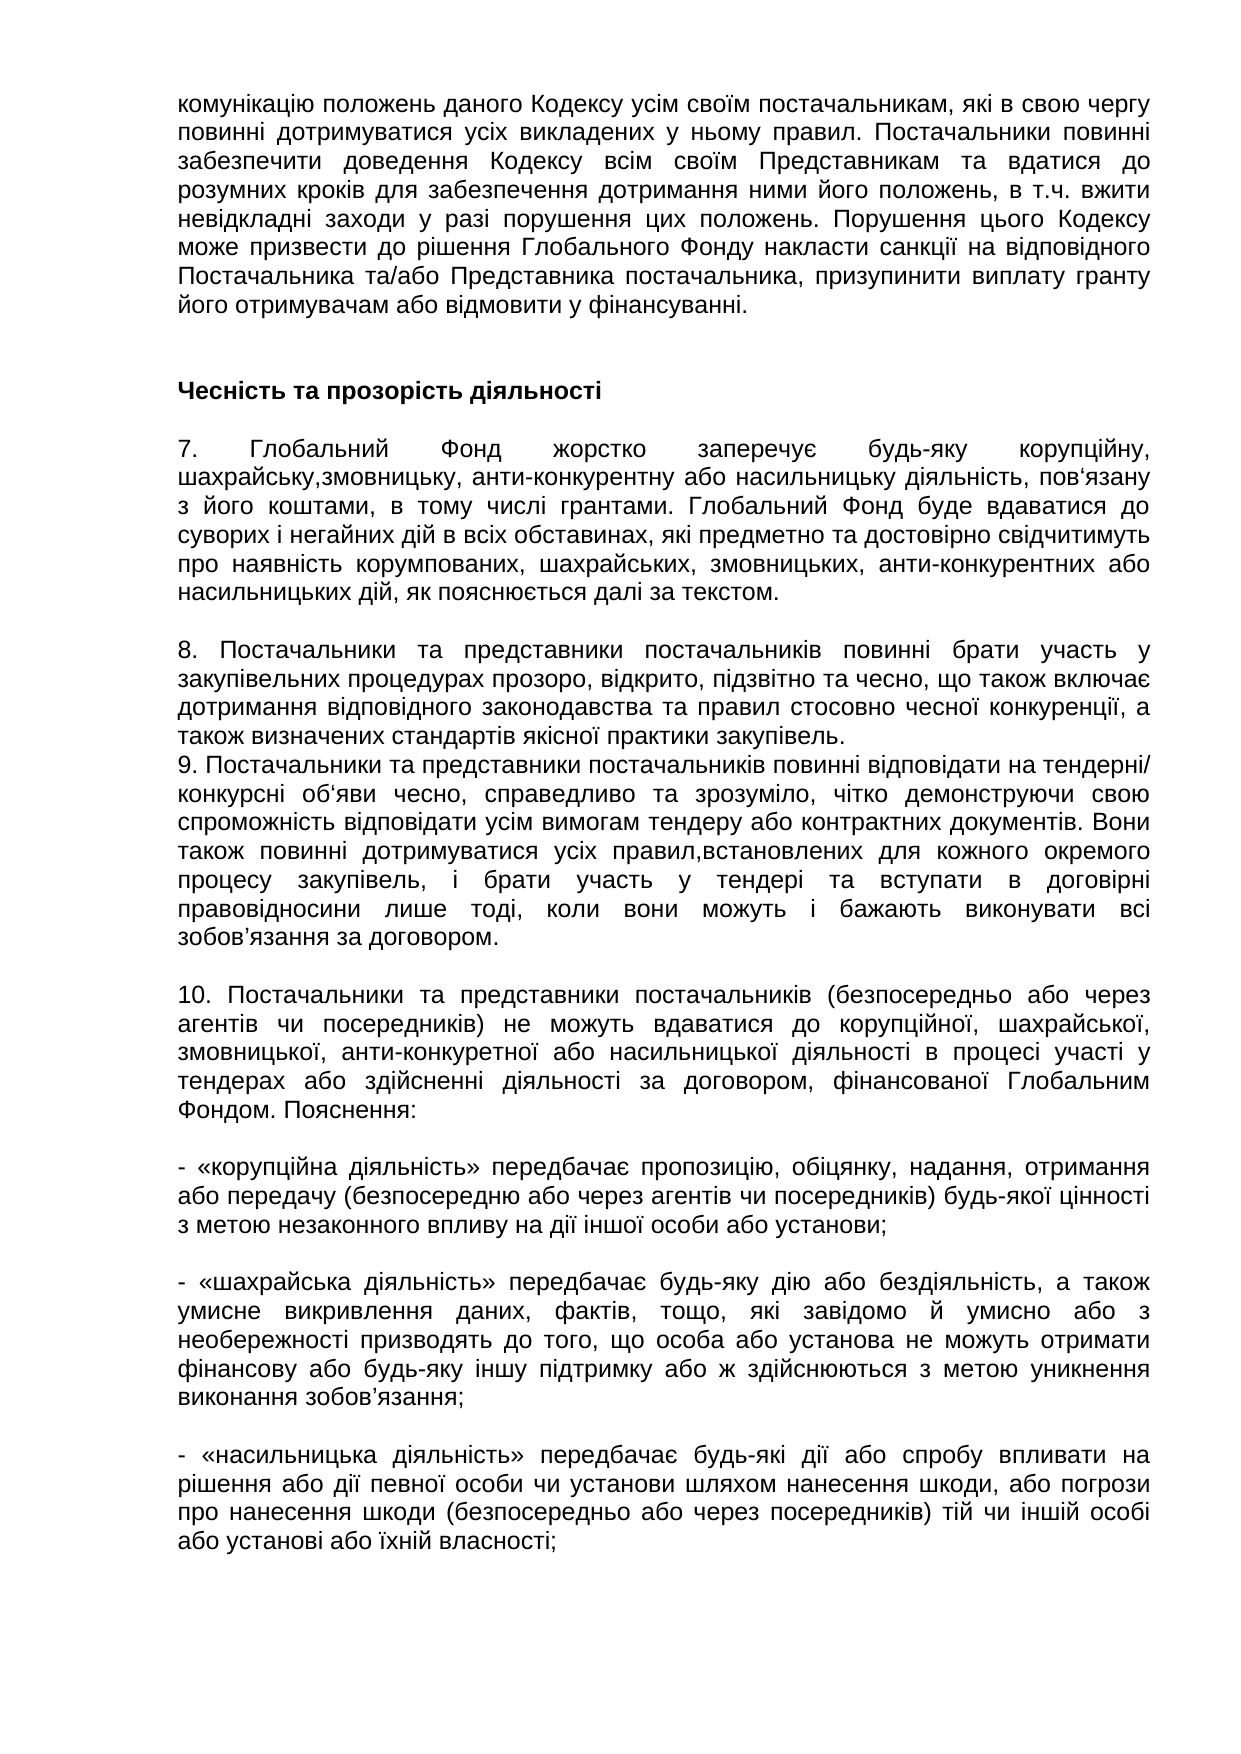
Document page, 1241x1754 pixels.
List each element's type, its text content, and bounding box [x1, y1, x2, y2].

text 9. Постачальники та представники постачальників повинні відповідати на тендерні/ конкурсні об‘яви чесно, справедливо та зрозуміло, чітко демонструючи свою спроможність відповідати усім вимогам тендеру або контрактних документів. Вони також повинні дотримуватися усіх правил,встановлених для кожного окремого процесу закупівель, і брати участь у тендері та вступати в договірні правовідносини лише тоді, коли вони можуть і бажають виконувати всі зобов’язання за договором. [177, 750, 1152, 951]
text Чесність та прозорість діяльності [177, 376, 1152, 405]
text 10. Постачальники та представники постачальників (безпосередньо або через агентів чи посередників) не можуть вдаватися до корупційної, шахрайської, змовницької, анти-конкуретної або насильницької діяльності в процесі участі у тендерах або здійсненні діяльності за договором, фінансованої Глобальним Фондом. Пояснення: [177, 980, 1152, 1124]
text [177, 89, 1152, 319]
text 7. Глобальний Фонд жорстко заперечує будь-яку корупційну, шахрайську,змовницьку, анти-конкурентну або насильницьку діяльність, пов‘язану з його коштами, в тому числі грантами. Глобальний Фонд буде вдаватися до суворих і негайних дій в всіх обставинах, які предметно та достовірно свідчитимуть про наявність корумпованих, шахрайських, змовницьких, анти-конкурентних або насильницьких дій, як пояснюється далі за текстом. [177, 434, 1152, 606]
text 8. Постачальники та представники постачальників повинні брати участь у закупівельних процедурах прозоро, відкрито, підзвітно та чесно, що також включає дотримання відповідного законодавства та правил стосовно чесної конкуренції, а також визначених стандартів якісної практики закупівель. [177, 635, 1152, 750]
text - «корупційна діяльність» передбачає пропозицію, обіцянку, надання, отримання або передачу (безпосередню або через агентів чи посередників) будь-якої цінності з метою незаконного впливу на дії іншої особи або установи; [177, 1152, 1152, 1239]
text - «шахрайська діяльність» передбачає будь-яку дію або бездіяльність, а також умисне викривлення даних, фактів, тощо, які завідомо й умисно або з необережності призводять до того, що особа або установа не можуть отримати фінансову або будь-яку іншу підтримку або ж здійснюються з метою уникнення виконання зобов’язання; [177, 1267, 1152, 1411]
text - «насильницька діяльність» передбачає будь-які дії або спробу впливати на рішення або дії певної особи чи установи шляхом нанесення шкоди, або погрози про нанесення шкоди (безпосередньо або через посередників) тій чи іншій особі або установі або їхній власності; [177, 1440, 1152, 1555]
